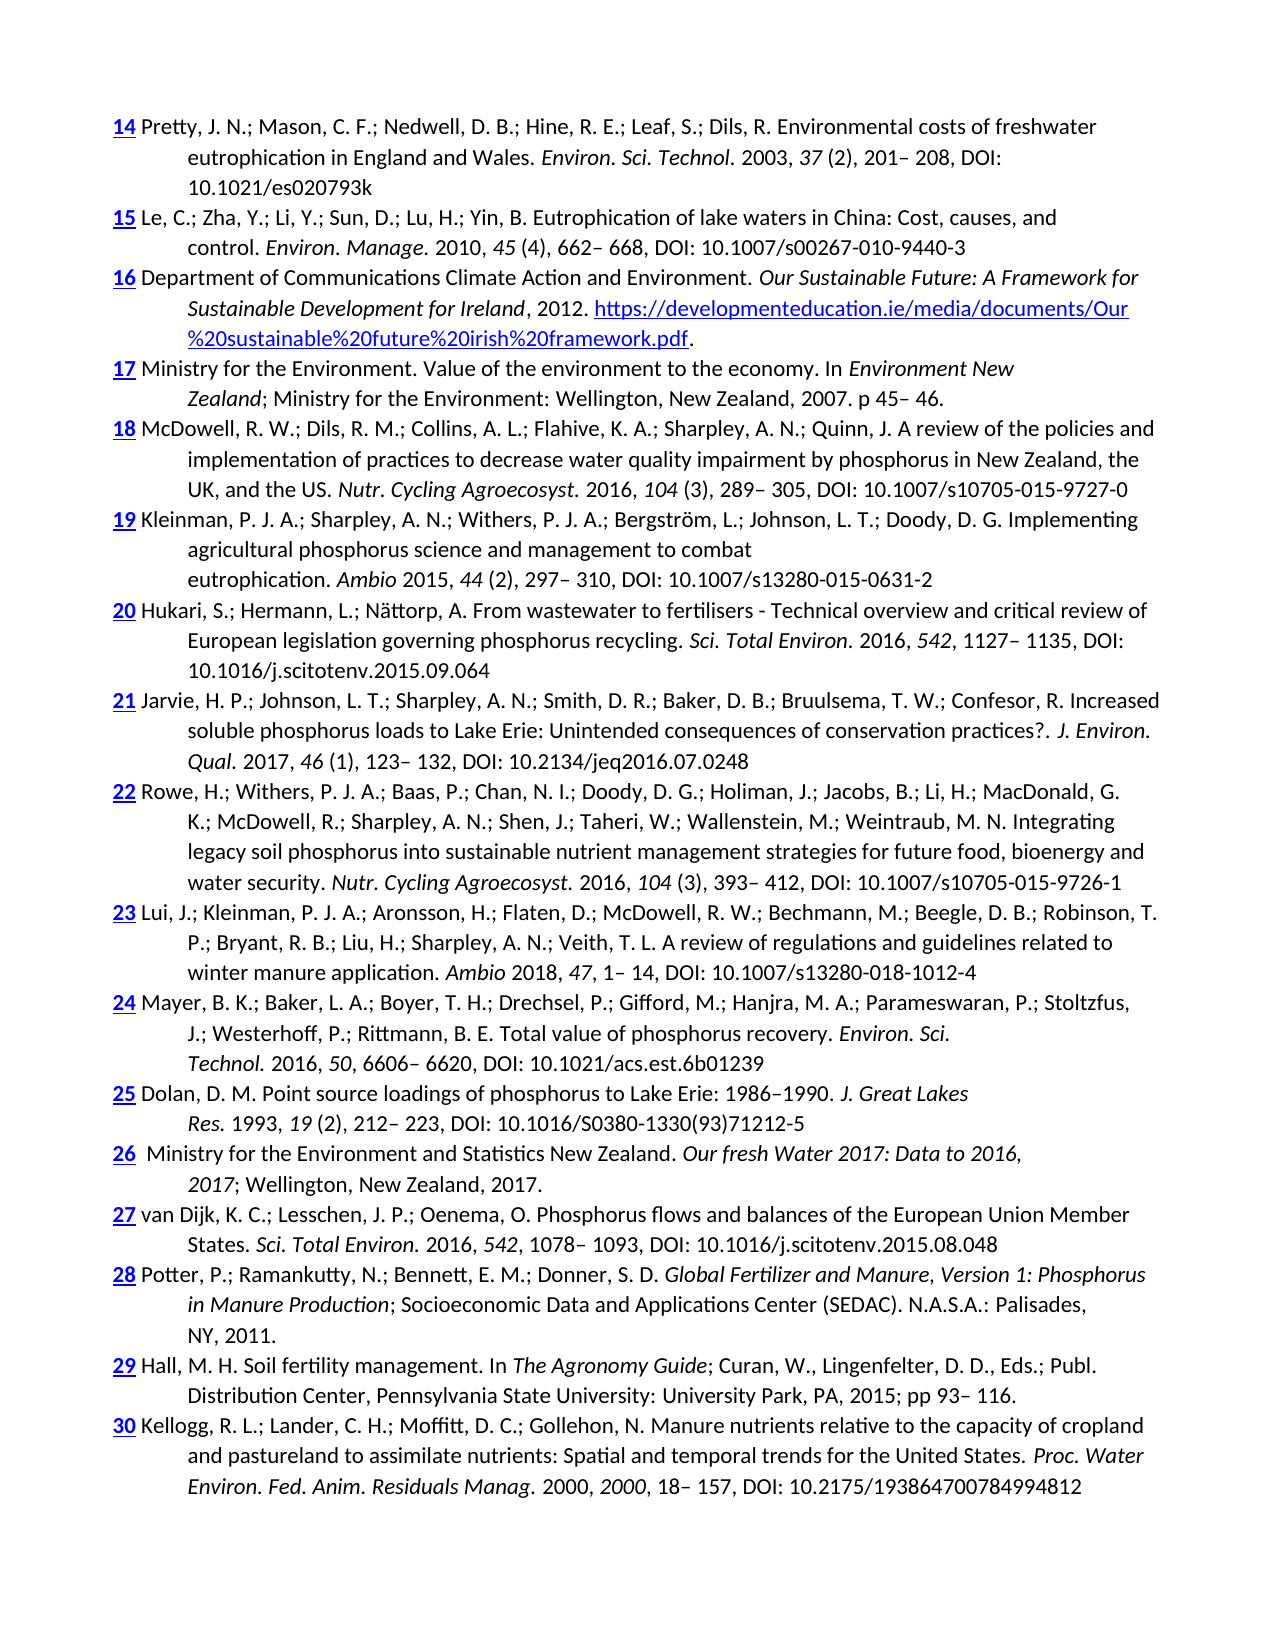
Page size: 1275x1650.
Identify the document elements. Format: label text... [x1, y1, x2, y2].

text 19 Kleinman, P. J. A.; Sharpley, A. N.; Withers, P. J. A.; Bergström, L.; Johnson, L. T.; Doody, D. G. Implementing agricultural phosphorus science and management to combat eutrophication. Ambio 2015, 44 (2), 297– 310, DOI: 10.1007/s13280-015-0631-2 [112, 505, 1162, 594]
text 14 Pretty, J. N.; Mason, C. F.; Nedwell, D. B.; Hine, R. E.; Leaf, S.; Dils, R. Environmental costs of freshwater eutrophication in England and Wales. Environ. Sci. Technol. 2003, 37 (2), 201– 208, DOI: 10.1021/es020793k [112, 112, 1162, 201]
text 17 Ministry for the Environment. Value of the environment to the economy. In Environment New Zealand; Ministry for the Environment: Wellington, New Zealand, 2007. p 45– 46. [112, 354, 1162, 412]
text 18 McDowell, R. W.; Dils, R. M.; Collins, A. L.; Flahive, K. A.; Sharpley, A. N.; Quinn, J. A review of the policies and implementation of practices to decrease water quality impairment by phosphorus in New Zealand, the UK, and the US. Nutr. Cycling Agroecosyst. 2016, 104 (3), 289– 305, DOI: 10.1007/s10705-015-9727-0 [112, 414, 1162, 503]
text 27 van Dijk, K. C.; Lesschen, J. P.; Oenema, O. Phosphorus flows and balances of the European Union Member States. Sci. Total Environ. 2016, 542, 1078– 1093, DOI: 10.1016/j.scitotenv.2015.08.048 [112, 1200, 1162, 1258]
text 22 Rowe, H.; Withers, P. J. A.; Baas, P.; Chan, N. I.; Doody, D. G.; Holiman, J.; Jacobs, B.; Li, H.; MacDonald, G. K.; McDowell, R.; Sharpley, A. N.; Shen, J.; Taheri, W.; Wallenstein, M.; Weintraub, M. N. Integrating legacy soil phosphorus into sustainable nutrient management strategies for future food, bioenergy and water security. Nutr. Cycling Agroecosyst. 2016, 104 (3), 393– 412, DOI: 10.1007/s10705-015-9726-1 [112, 777, 1162, 896]
text 21 Jarvie, H. P.; Johnson, L. T.; Sharpley, A. N.; Smith, D. R.; Baker, D. B.; Bruulsema, T. W.; Confesor, R. Increased soluble phosphorus loads to Lake Erie: Unintended consequences of conservation practices?. J. Environ. Qual. 2017, 46 (1), 123– 132, DOI: 10.2134/jeq2016.07.0248 [112, 686, 1162, 775]
text 26 Ministry for the Environment and Statistics New Zealand. Our fresh Water 2017: Data to 2016, 2017; Wellington, New Zealand, 2017. [112, 1139, 1162, 1198]
text 16 Department of Communications Climate Action and Environment. Our Sustainable Future: A Framework for Sustainable Development for Ireland, 2012. https://developmenteducation.ie/media/documents/Our%20sustainable%20future%20irish%20framework.pdf. [112, 263, 1162, 352]
text 15 Le, C.; Zha, Y.; Li, Y.; Sun, D.; Lu, H.; Yin, B. Eutrophication of lake waters in China: Cost, causes, and control. Environ. Manage. 2010, 45 (4), 662– 668, DOI: 10.1007/s00267-010-9440-3 [112, 203, 1162, 261]
text 20 Hukari, S.; Hermann, L.; Nättorp, A. From wastewater to fertilisers - Technical overview and critical review of European legislation governing phosphorus recycling. Sci. Total Environ. 2016, 542, 1127– 1135, DOI: 10.1016/j.scitotenv.2015.09.064 [112, 596, 1162, 684]
text 25 Dolan, D. M. Point source loadings of phosphorus to Lake Erie: 1986–1990. J. Great Lakes Res. 1993, 19 (2), 212– 223, DOI: 10.1016/S0380-1330(93)71212-5 [112, 1079, 1162, 1137]
text 23 Lui, J.; Kleinman, P. J. A.; Aronsson, H.; Flaten, D.; McDowell, R. W.; Bechmann, M.; Beegle, D. B.; Robinson, T. P.; Bryant, R. B.; Liu, H.; Sharpley, A. N.; Veith, T. L. A review of regulations and guidelines related to winter manure application. Ambio 2018, 47, 1– 14, DOI: 10.1007/s13280-018-1012-4 [112, 898, 1162, 986]
text 30 Kellogg, R. L.; Lander, C. H.; Moffitt, D. C.; Gollehon, N. Manure nutrients relative to the capacity of cropland and pastureland to assimilate nutrients: Spatial and temporal trends for the United States. Proc. Water Environ. Fed. Anim. Residuals Manag. 2000, 2000, 18– 157, DOI: 10.2175/193864700784994812 [112, 1411, 1162, 1500]
text 28 Potter, P.; Ramankutty, N.; Bennett, E. M.; Donner, S. D. Global Fertilizer and Manure, Version 1: Phosphorus in Manure Production; Socioeconomic Data and Applications Center (SEDAC). N.A.S.A.: Palisades, NY, 2011. [112, 1260, 1162, 1349]
text 24 Mayer, B. K.; Baker, L. A.; Boyer, T. H.; Drechsel, P.; Gifford, M.; Hanjra, M. A.; Parameswaran, P.; Stoltzfus, J.; Westerhoff, P.; Rittmann, B. E. Total value of phosphorus recovery. Environ. Sci. Technol. 2016, 50, 6606– 6620, DOI: 10.1021/acs.est.6b01239 [112, 988, 1162, 1077]
text 29 Hall, M. H. Soil fertility management. In The Agronomy Guide; Curan, W., Lingenfelter, D. D., Eds.; Publ. Distribution Center, Pennsylvania State University: University Park, PA, 2015; pp 93– 116. [112, 1351, 1162, 1409]
